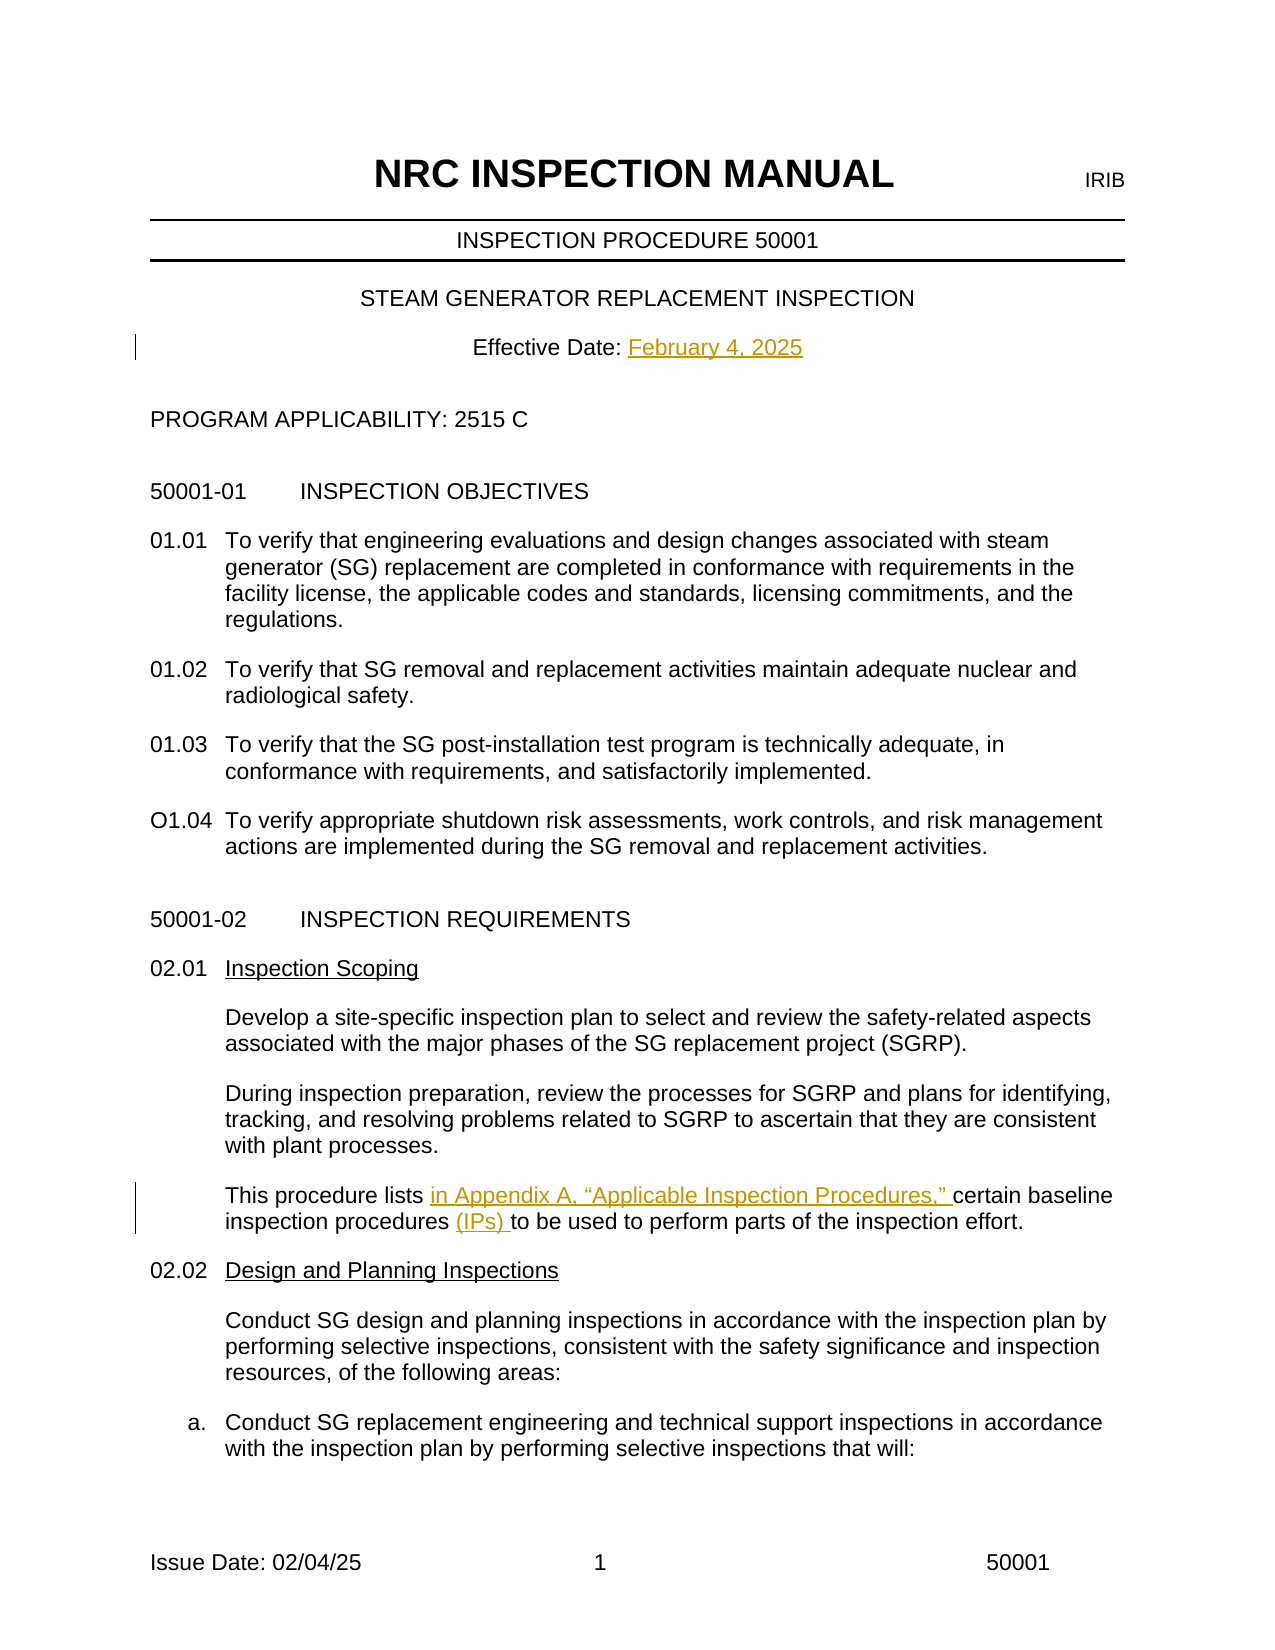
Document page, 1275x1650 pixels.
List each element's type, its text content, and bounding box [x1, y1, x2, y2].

text This procedure lists certain baseline inspection procedures to be used to perform parts of the inspection effort. [225, 1182, 1125, 1234]
text During inspection preparation, review the processes for SGRP and plans for identifying, tracking, and resolving problems related to SGRP to ascertain that they are consistent with plant processes. [225, 1080, 1125, 1159]
text Effective Date: [150, 334, 1125, 360]
text 01.03 To verify that the SG post-installation test program is technically adequate, in conformance with requirements, and satisfactorily implemented. [150, 731, 1125, 784]
text 01.02 To verify that SG removal and replacement activities maintain adequate nuclear and radiological safety. [150, 656, 1125, 708]
text INSPECTION PROCEDURE 50001 [150, 221, 1125, 259]
text Conduct SG design and planning inspections in accordance with the inspection plan by performing selective inspections, consistent with the safety significance and inspection resources, of the following areas: [225, 1307, 1125, 1386]
subtitle 02.01 Inspection Scoping [150, 955, 1125, 981]
text O1.04 To verify appropriate shutdown risk assessments, work controls, and risk management actions are implemented during the SG removal and replacement activities. [150, 807, 1125, 860]
subtitle 50001-01 INSPECTION OBJECTIVES [150, 478, 1125, 504]
list Conduct SG replacement engineering and technical support inspections in accordance with the inspection plan by performing selective inspections that will: [187, 1408, 1125, 1461]
text 01.01 To verify that engineering evaluations and design changes associated with steam generator (SG) replacement are completed in conformance with requirements in the facility license, the applicable codes and standards, licensing commitments, and the regulations. [150, 527, 1125, 633]
text NRC INSPECTION MANUAL IRIB [150, 150, 1125, 196]
text Develop a site-specific inspection plan to select and review the safety-related aspects associated with the major phases of the SG replacement project (SGRP). [225, 1004, 1125, 1057]
title STEAM GENERATOR REPLACEMENT INSPECTION [150, 284, 1125, 311]
subtitle 50001-02 INSPECTION REQUIREMENTS [150, 906, 1125, 932]
subtitle 02.02 Design and Planning Inspections [150, 1257, 1125, 1284]
text PROGRAM APPLICABILITY: 2515 C [150, 406, 1125, 432]
